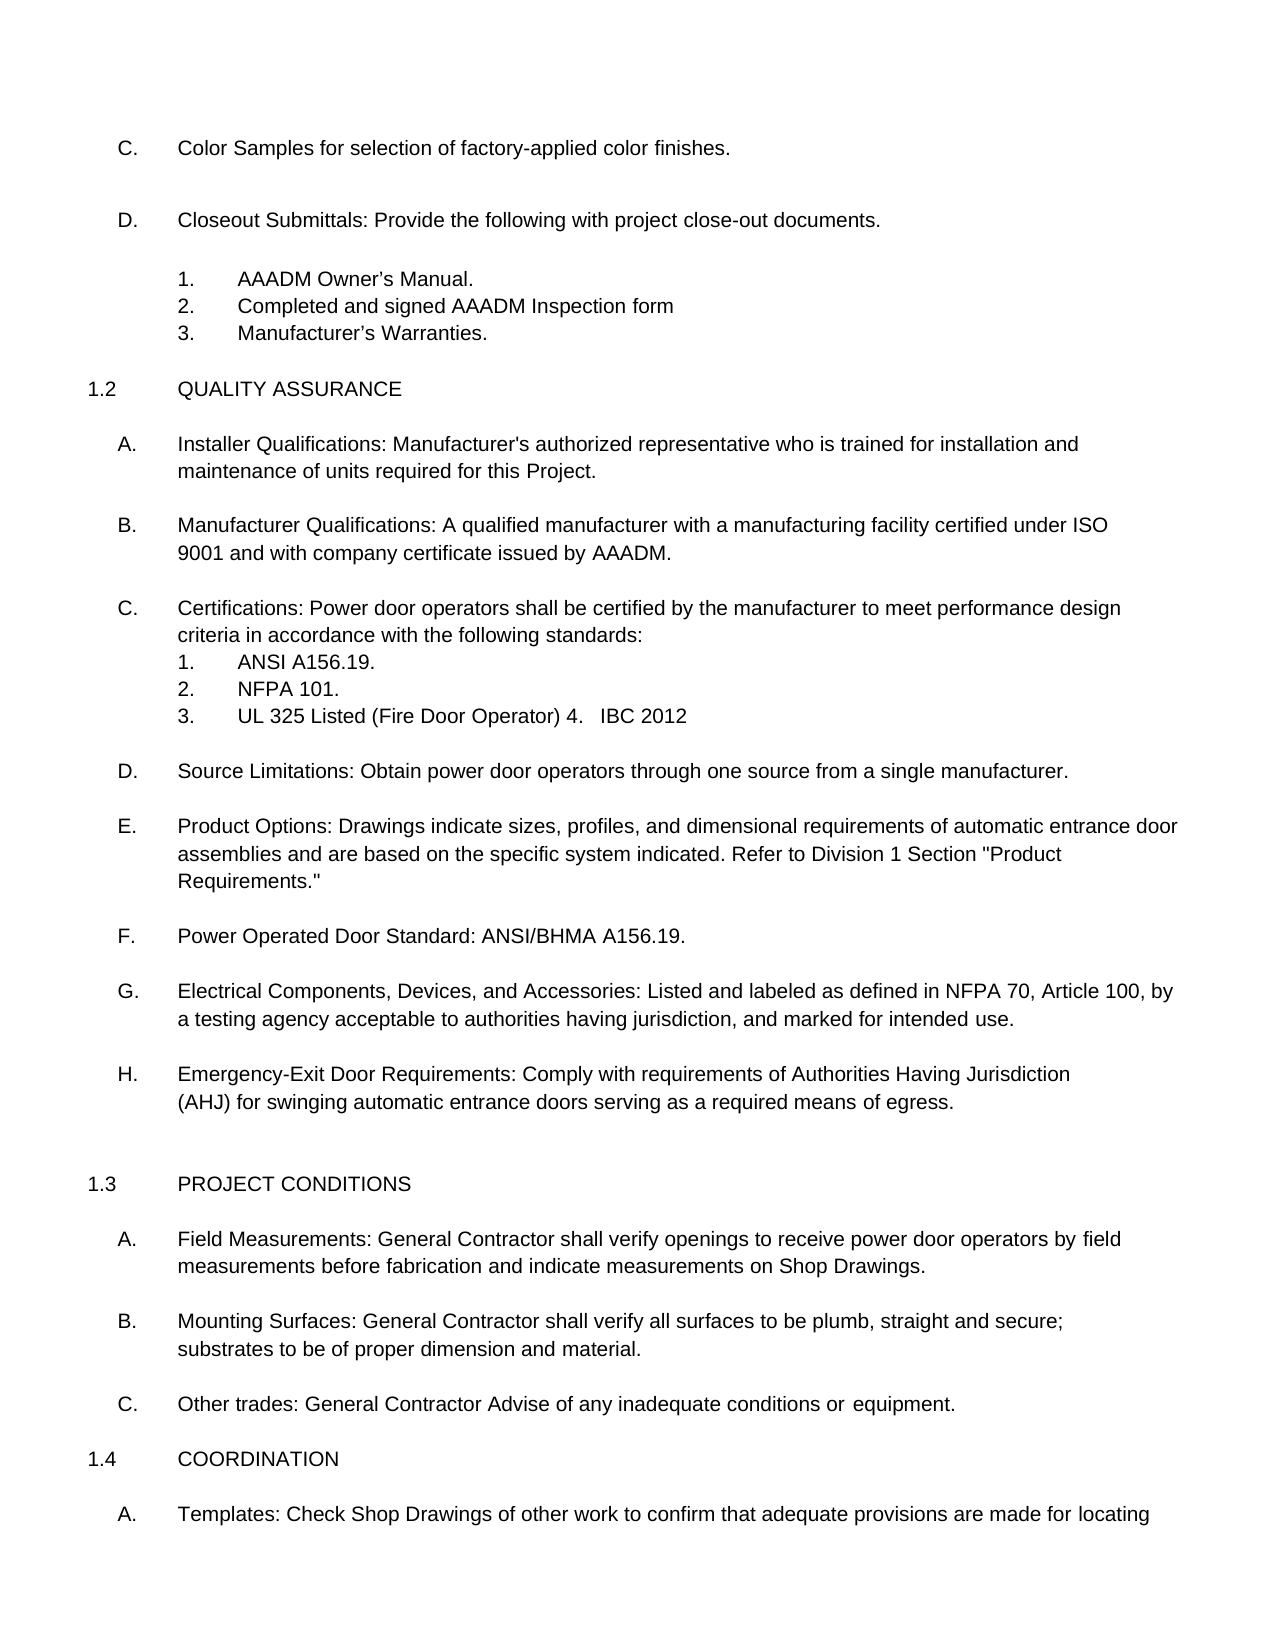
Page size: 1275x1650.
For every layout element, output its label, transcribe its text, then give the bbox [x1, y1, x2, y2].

text 1. ANSI A156.19. [177, 650, 1200, 674]
list Field Measurements: General Contractor shall verify openings to receive power door operators by field measurements before fabrication and indicate measurements on Shop Drawings. [117, 1227, 1188, 1278]
list Closeout Submittals: Provide the following with project close-out documents. [117, 208, 1200, 232]
list Product Options: Drawings indicate sizes, profiles, and dimensional requirements of automatic entrance door assemblies and are based on the specific system indicated. Refer to Division 1 Section "Product Requirements." [117, 814, 1184, 893]
list Color Samples for selection of factory-applied color finishes. [117, 136, 1200, 160]
list Installer Qualifications: Manufacturer's authorized representative who is trained for installation and maintenance of units required for this Project. [117, 432, 1179, 482]
list Emergency-Exit Door Requirements: Comply with requirements of Authorities Having Jurisdiction (AHJ) for swinging automatic entrance doors serving as a required means of egress. [117, 1062, 1124, 1113]
list NFPA 101. [177, 677, 1200, 701]
list COORDINATION [87, 1447, 1200, 1471]
list UL 325 Listed (Fire Door Operator) 4. IBC 2012 [177, 704, 694, 728]
list Mounting Surfaces: General Contractor shall verify all surfaces to be plumb, straight and secure; substrates to be of proper dimension and material. [117, 1309, 1129, 1361]
list Completed and signed AAADM Inspection form [177, 294, 1200, 318]
list Certifications: Power door operators shall be certified by the manufacturer to meet performance design criteria in accordance with the following standards: [117, 596, 1189, 647]
list Manufacturer Qualifications: A qualified manufacturer with a manufacturing facility certified under ISO 9001 and with company certificate issued by AAADM. [117, 513, 1148, 565]
list AAADM Owner’s Manual. [177, 267, 1200, 291]
list Manufacturer’s Warranties. [177, 321, 1200, 345]
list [117, 1502, 1182, 1526]
list Source Limitations: Obtain power door operators through one source from a single manufacturer. [117, 759, 1075, 783]
list Electrical Components, Devices, and Accessories: Listed and labeled as defined in NFPA 70, Article 100, by a testing agency acceptable to authorities having jurisdiction, and marked for intended use. [117, 979, 1176, 1031]
list Other trades: General Contractor Advise of any inadequate conditions or equipment. [117, 1392, 1200, 1416]
list PROJECT CONDITIONS [87, 1172, 1200, 1196]
list Power Operated Door Standard: ANSI/BHMA A156.19. [117, 924, 1200, 948]
list QUALITY ASSURANCE [87, 376, 1200, 400]
